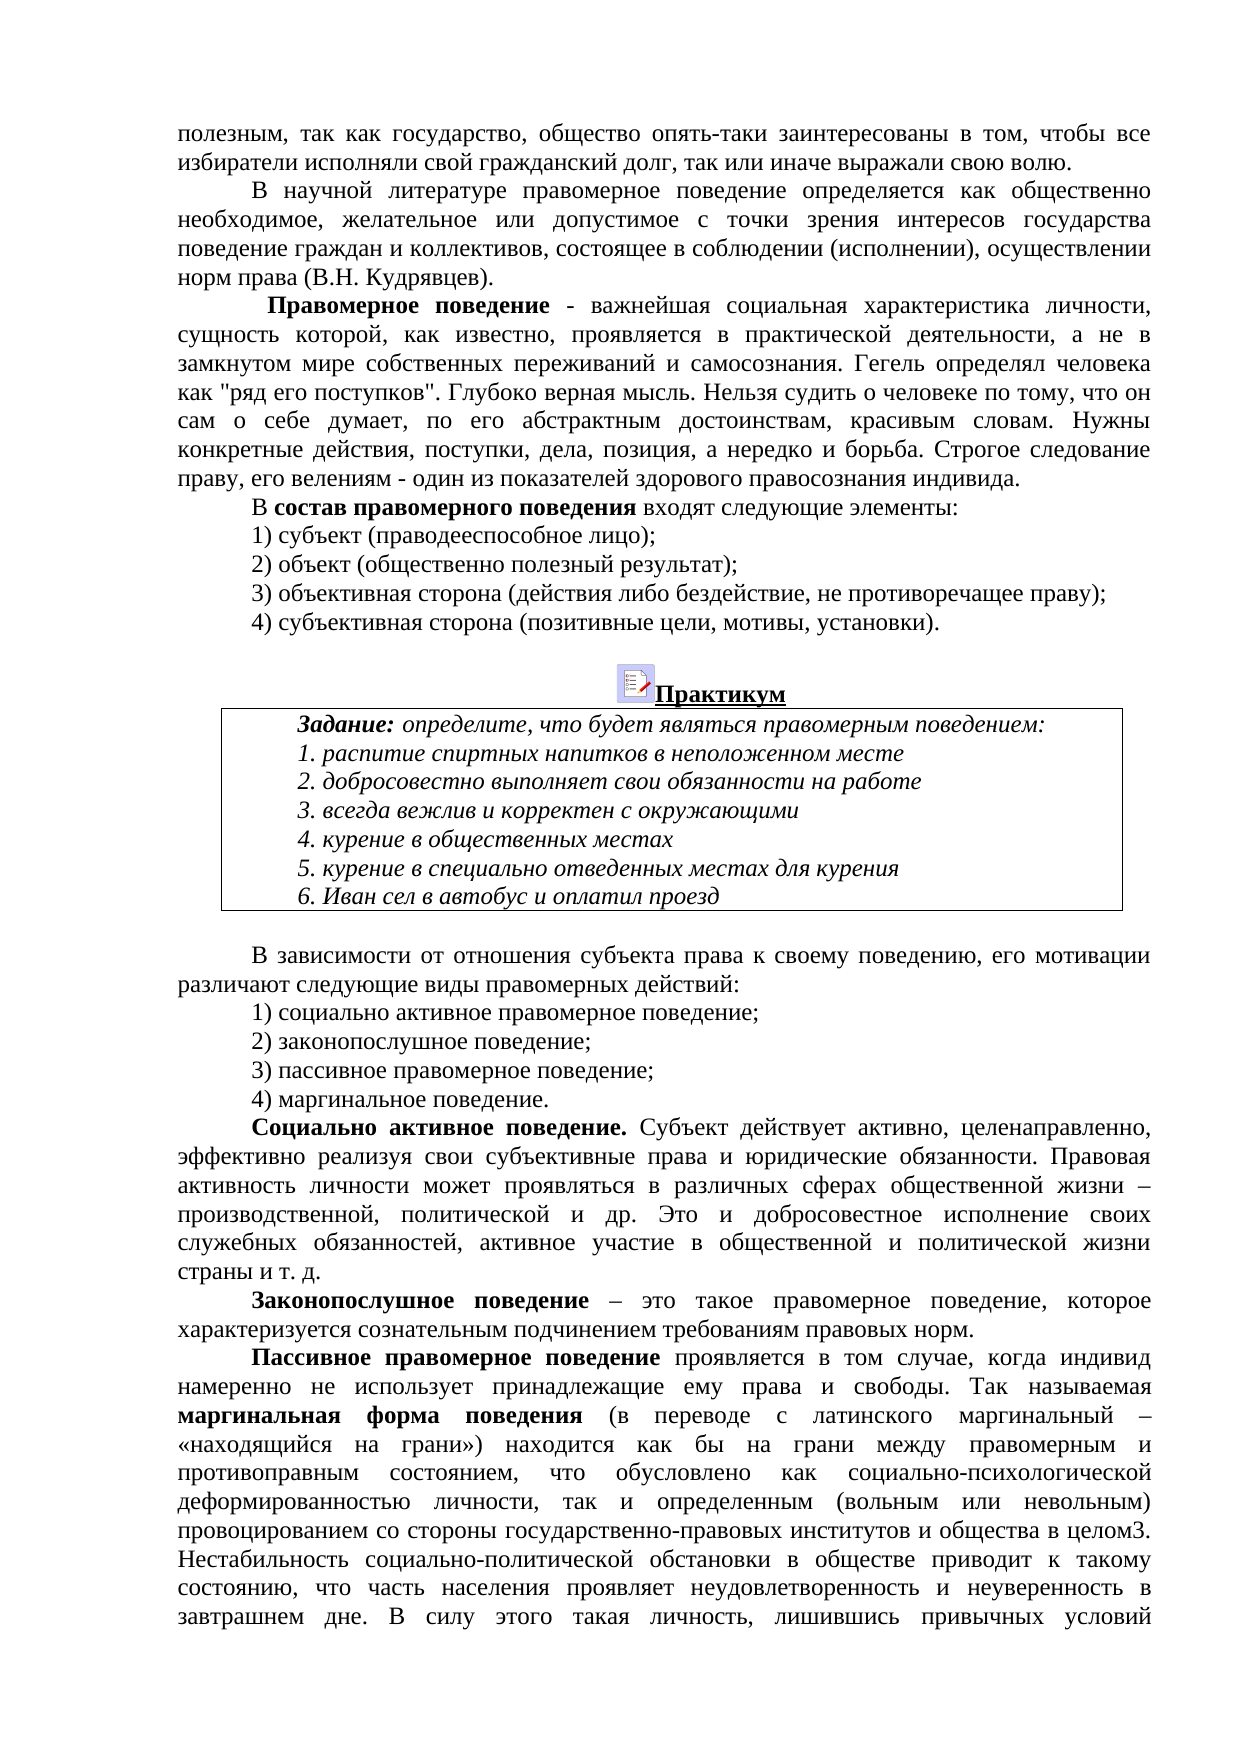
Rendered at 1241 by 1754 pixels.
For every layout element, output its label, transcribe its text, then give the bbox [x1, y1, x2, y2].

text Практикум [177, 664, 1152, 708]
text 4) маргинальное поведение. [177, 1084, 1152, 1112]
text 1) субъект (праводееспособное лицо); [177, 521, 1152, 549]
text Правомерное поведение - важнейшая социальная характеристика личности, сущность которой, как известно, проявляется в практической деятельности, а не в замкнутом мире собственных переживаний и самосознания. Гегель определял человека как "ряд его поступков". Глубоко верная мысль. Нельзя судить о человеке по тому, что он сам о себе думает, по его абстрактным достоинствам, красивым словам. Нужны конкретные действия, поступки, дела, позиция, а нередко и борьба. Строгое следование праву, его велениям - один из показателей здорового правосознания индивида. [177, 291, 1152, 492]
text В состав правомерного поведения входят следующие элементы: [177, 492, 1152, 521]
table_header Задание: определите, что будет являться правомерным поведением: 1. распитие спиртных напитков в неположенном месте 2. добросовестно выполняет свои обязанности на работе 3. всегда вежлив и корректен с окружающими 4. курение в общественных местах 5. курение в специально отведенных местах для курения 6. Иван сел в автобус и оплатил проезд [222, 709, 1122, 910]
text В научной литературе правомерное поведение определяется как общественно необходимое, желательное или допустимое с точки зрения интересов государства поведение граждан и коллективов, состоящее в соблюдении (исполнении), осуществлении норм права (В.Н. Кудрявцев). [177, 176, 1152, 291]
text В зависимости от отношения субъекта права к своему поведению, его мотивации различают следующие виды правомерных действий: [177, 940, 1152, 997]
text Социально активное поведение. Субъект действует активно, целенаправленно, эффективно реализуя свои субъективные права и юридические обязанности. Правовая активность личности может проявляться в различных сферах общественной жизни – производственной, политической и др. Это и добросовестное исполнение своих служебных обязанностей, активное участие в общественной и политической жизни страны и т. д. [177, 1112, 1152, 1285]
text 1) социально активное правомерное поведение; [177, 997, 1152, 1026]
text 2) законопослушное поведение; [177, 1026, 1152, 1055]
text 4) субъективная сторона (позитивные цели, мотивы, установки). [177, 607, 1152, 636]
text 3) объективная сторона (действия либо бездействие, не противоречащее праву); [177, 578, 1152, 607]
text Законопослушное поведение – это такое правомерное поведение, которое характеризуется сознательным подчинением требованиям правовых норм. [177, 1285, 1152, 1342]
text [177, 118, 1152, 176]
text 2) объект (общественно полезный результат); [177, 549, 1152, 578]
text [177, 1342, 1152, 1630]
text 3) пассивное правомерное поведение; [177, 1055, 1152, 1084]
picture [616, 664, 655, 703]
